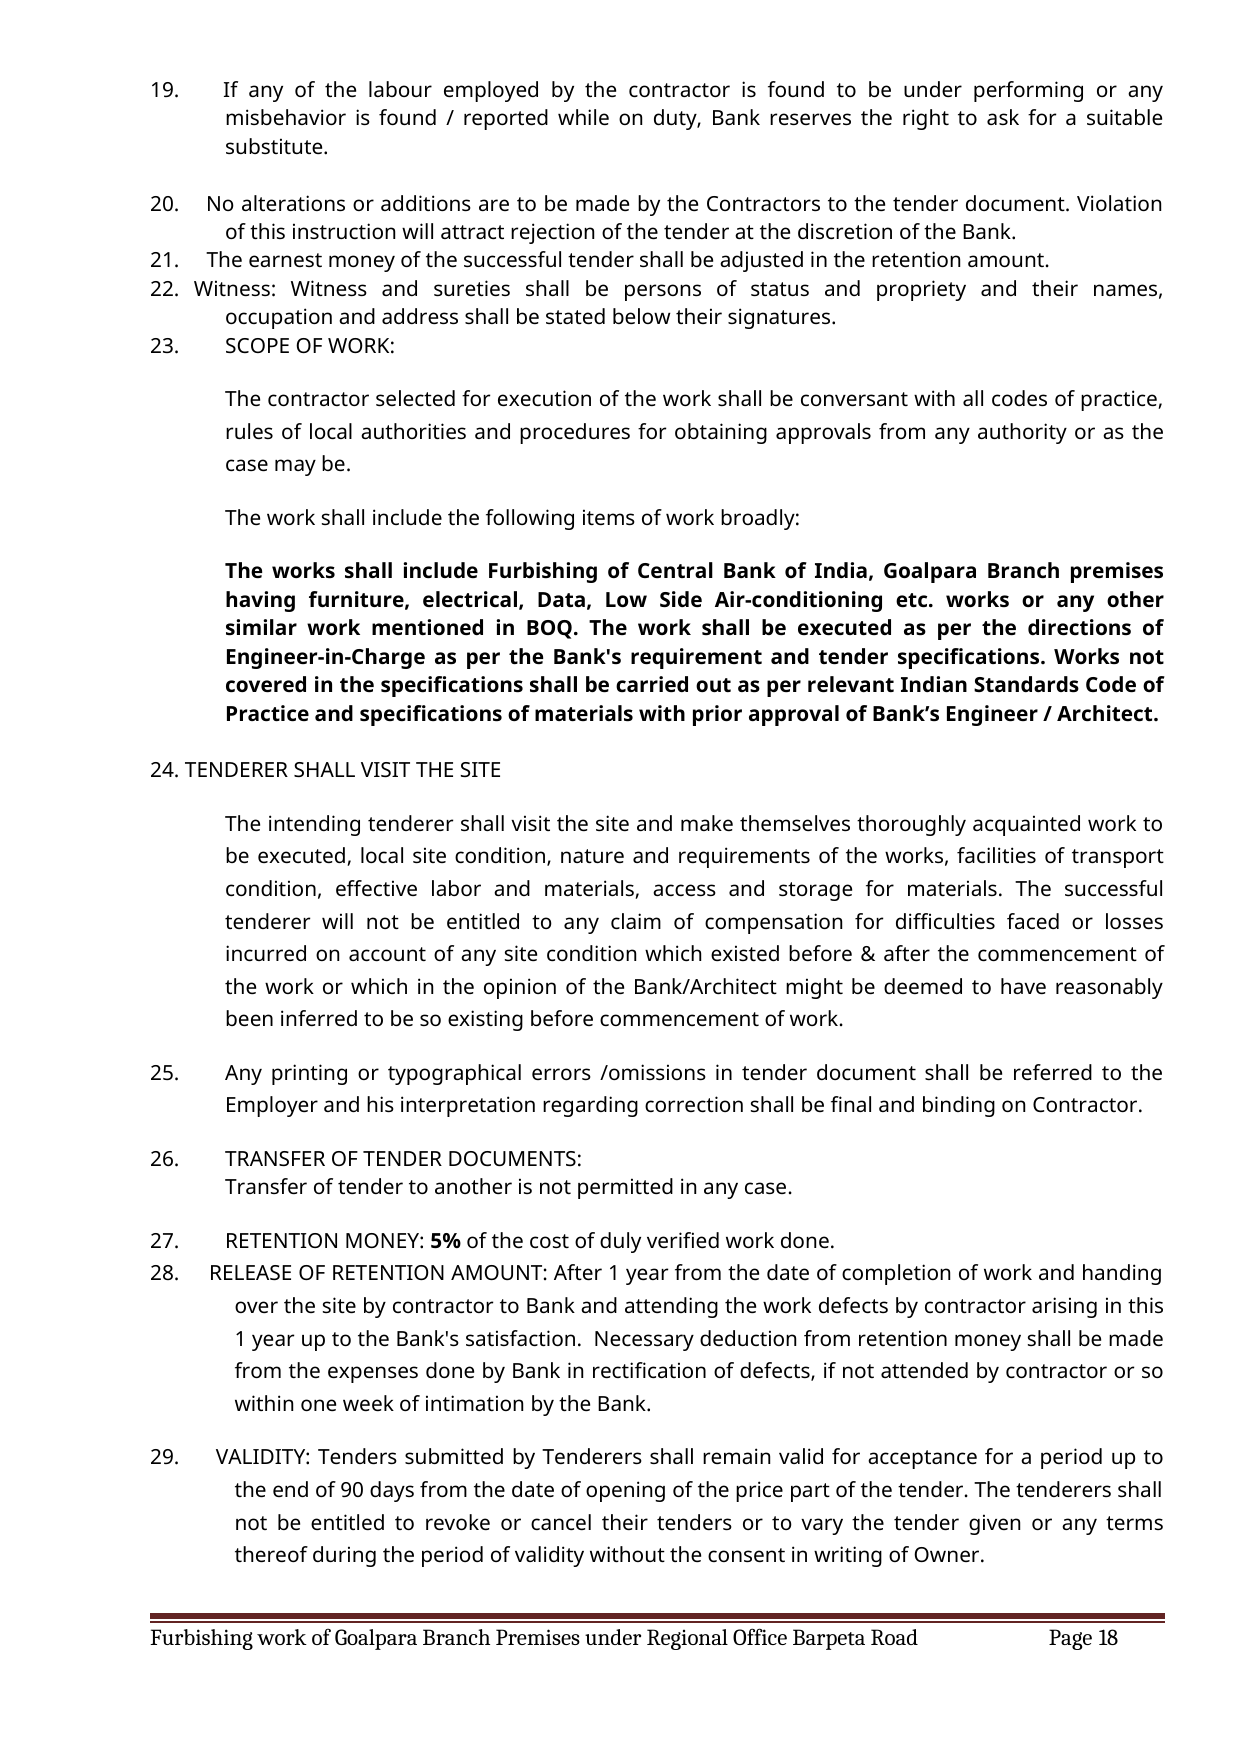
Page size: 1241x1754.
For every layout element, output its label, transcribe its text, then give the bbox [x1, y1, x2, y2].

text 24. TENDERER SHALL VISIT THE SITE [150, 756, 1165, 784]
text 28. RELEASE OF RETENTION AMOUNT: After 1 year from the date of completion of work and handing over the site by contractor to Bank and attending the work defects by contractor arising in this 1 year up to the Bank's satisfaction. Necessary deduction from retention money shall be made from the expenses done by Bank in rectification of defects, if not attended by contractor or so within one week of intimation by the Bank. [150, 1258, 1165, 1417]
text 29. VALIDITY: Tenders submitted by Tenderers shall remain valid for acceptance for a period up to the end of 90 days from the date of opening of the price part of the tender. The tenderers shall not be entitled to revoke or cancel their tenders or to vary the tender given or any terms thereof during the period of validity without the consent in writing of Owner. [150, 1442, 1165, 1569]
text 21. The earnest money of the successful tender shall be adjusted in the retention amount. [150, 246, 1165, 274]
text Transfer of tender to another is not permitted in any case. [225, 1172, 1165, 1201]
text The intending tenderer shall visit the site and make themselves thoroughly acquainted work to be executed, local site condition, nature and requirements of the works, facilities of transport condition, effective labor and materials, access and storage for materials. The successful tenderer will not be entitled to any claim of compensation for difficulties faced or losses incurred on account of any site condition which existed before & after the commencement of the work or which in the opinion of the Bank/Architect might be deemed to have reasonably been inferred to be so existing before commencement of work. [225, 809, 1165, 1033]
text The contractor selected for execution of the work shall be conversant with all codes of practice, rules of local authorities and procedures for obtaining approvals from any authority or as the case may be. [225, 384, 1165, 478]
text 25. Any printing or typographical errors /omissions in tender document shall be referred to the Employer and his interpretation regarding correction shall be final and binding on Contractor. [150, 1058, 1165, 1119]
text 22. Witness: Witness and sureties shall be persons of status and propriety and their names, occupation and address shall be stated below their signatures. [150, 274, 1165, 331]
text The works shall include Furbishing of Central Bank of India, Goalpara Branch premises having furniture, electrical, Data, Low Side Air-conditioning etc. works or any other similar work mentioned in BOQ. The work shall be executed as per the directions of Engineer-in-Charge as per the Bank's requirement and tender specifications. Works not covered in the specifications shall be carried out as per relevant Indian Standards Code of Practice and specifications of materials with prior approval of Bank’s Engineer / Architect. [225, 556, 1165, 727]
text 27. RETENTION MONEY: 5% of the cost of duly verified work done. [150, 1226, 1165, 1254]
text 19. If any of the labour employed by the contractor is found to be under performing or any misbehavior is found / reported while on duty, Bank reserves the right to ask for a suitable substitute. [150, 75, 1165, 160]
text 20. No alterations or additions are to be made by the Contractors to the tender document. Violation of this instruction will attract rejection of the tender at the discretion of the Bank. [150, 189, 1165, 246]
text The work shall include the following items of work broadly: [150, 503, 1165, 531]
text 26. TRANSFER OF TENDER DOCUMENTS: [150, 1144, 1165, 1172]
text 23. SCOPE OF WORK: [150, 331, 1165, 359]
